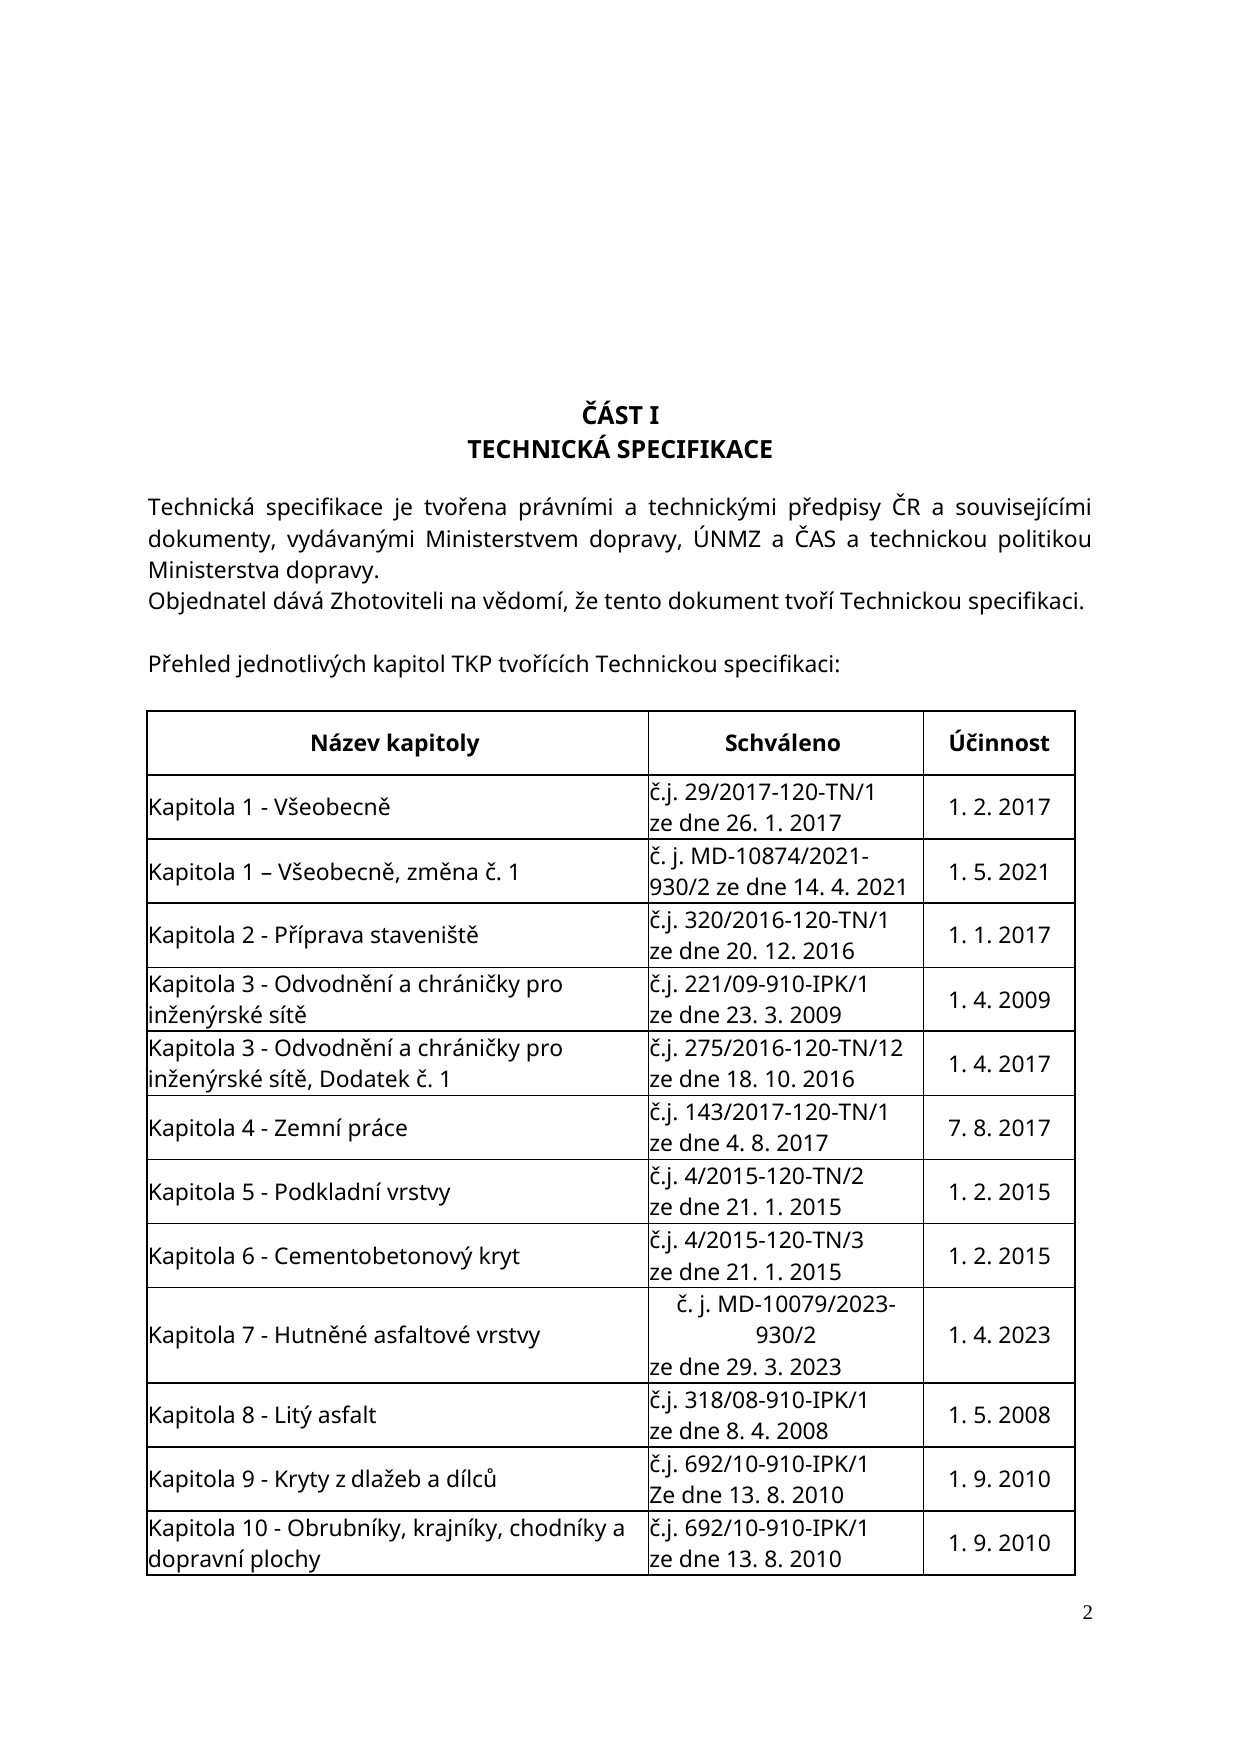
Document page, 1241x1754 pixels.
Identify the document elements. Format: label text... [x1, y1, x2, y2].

table_header Účinnost [924, 712, 1074, 774]
table_cell č. j. MD-10079/2023-930/2 ze dne 29. 3. 2023 [649, 1288, 923, 1382]
table_cell Kapitola 3 - Odvodnění a chráničky pro inženýrské sítě, Dodatek č. 1 [148, 1032, 648, 1094]
text Přehled jednotlivých kapitol TKP tvořících Technickou specifikaci: [148, 648, 1093, 679]
table_cell Kapitola 4 - Zemní práce [148, 1096, 648, 1158]
table_cell č.j. 143/2017-120-TN/1 ze dne 4. 8. 2017 [649, 1096, 923, 1158]
table_cell 1. 4. 2023 [924, 1288, 1074, 1382]
table_cell Kapitola 6 - Cementobetonový kryt [148, 1224, 648, 1287]
table_header Název kapitoly [148, 712, 648, 774]
table_cell č.j. 692/10-910-IPK/1 ze dne 13. 8. 2010 [649, 1512, 923, 1574]
table_cell 1. 2. 2015 [924, 1160, 1074, 1223]
text Objednatel dává Zhotoviteli na vědomí, že tento dokument tvoří Technickou specifikaci. [148, 585, 1093, 616]
table_cell č.j. 275/2016-120-TN/12 ze dne 18. 10. 2016 [649, 1032, 923, 1094]
table_cell Kapitola 3 - Odvodnění a chráničky pro inženýrské sítě [148, 968, 648, 1030]
table_cell č.j. 221/09-910-IPK/1 ze dne 23. 3. 2009 [649, 968, 923, 1030]
table_cell 1. 4. 2009 [924, 968, 1074, 1030]
table_cell Kapitola 8 - Litý asfalt [148, 1384, 648, 1446]
table_cell Kapitola 1 - Všeobecně [148, 776, 648, 838]
table_cell Kapitola 1 – Všeobecně, změna č. 1 [148, 840, 648, 902]
table_cell Kapitola 5 - Podkladní vrstvy [148, 1160, 648, 1223]
text ČÁST I [148, 398, 1093, 432]
text TECHNICKÁ specifikace [148, 432, 1093, 466]
table_cell 1. 9. 2010 [924, 1448, 1074, 1510]
table_cell Kapitola 10 - Obrubníky, krajníky, chodníky a dopravní plochy [148, 1512, 648, 1574]
table_cell 1. 5. 2021 [924, 840, 1074, 902]
table_cell č.j. 29/2017-120-TN/1 ze dne 26. 1. 2017 [649, 776, 923, 838]
table_cell č.j. 4/2015-120-TN/2 ze dne 21. 1. 2015 [649, 1160, 923, 1223]
table_header Schváleno [649, 712, 923, 774]
table_cell 1. 4. 2017 [924, 1032, 1074, 1094]
table_cell 1. 9. 2010 [924, 1512, 1074, 1574]
table_cell 1. 5. 2008 [924, 1384, 1074, 1446]
table_cell 1. 1. 2017 [924, 904, 1074, 966]
table_cell 1. 2. 2017 [924, 776, 1074, 838]
table_cell č.j. 318/08-910-IPK/1 ze dne 8. 4. 2008 [649, 1384, 923, 1446]
table_cell Kapitola 2 - Příprava staveniště [148, 904, 648, 966]
table_cell Kapitola 7 - Hutněné asfaltové vrstvy [148, 1288, 648, 1382]
table_cell Kapitola 9 - Kryty z dlažeb a dílců [148, 1448, 648, 1510]
table_cell č.j. 692/10-910-IPK/1 Ze dne 13. 8. 2010 [649, 1448, 923, 1510]
table_cell č.j. 320/2016-120-TN/1 ze dne 20. 12. 2016 [649, 904, 923, 966]
table_cell č.j. 4/2015-120-TN/3 ze dne 21. 1. 2015 [649, 1224, 923, 1287]
table_cell 7. 8. 2017 [924, 1096, 1074, 1158]
table_cell 1. 2. 2015 [924, 1224, 1074, 1287]
table_cell č. j. MD-10874/2021-930/2 ze dne 14. 4. 2021 [649, 840, 923, 902]
text Technická specifikace je tvořena právními a technickými předpisy ČR a souvisejícími dokumenty, vydávanými Ministerstvem dopravy, ÚNMZ a ČAS a technickou politikou Ministerstva dopravy. [148, 491, 1093, 585]
